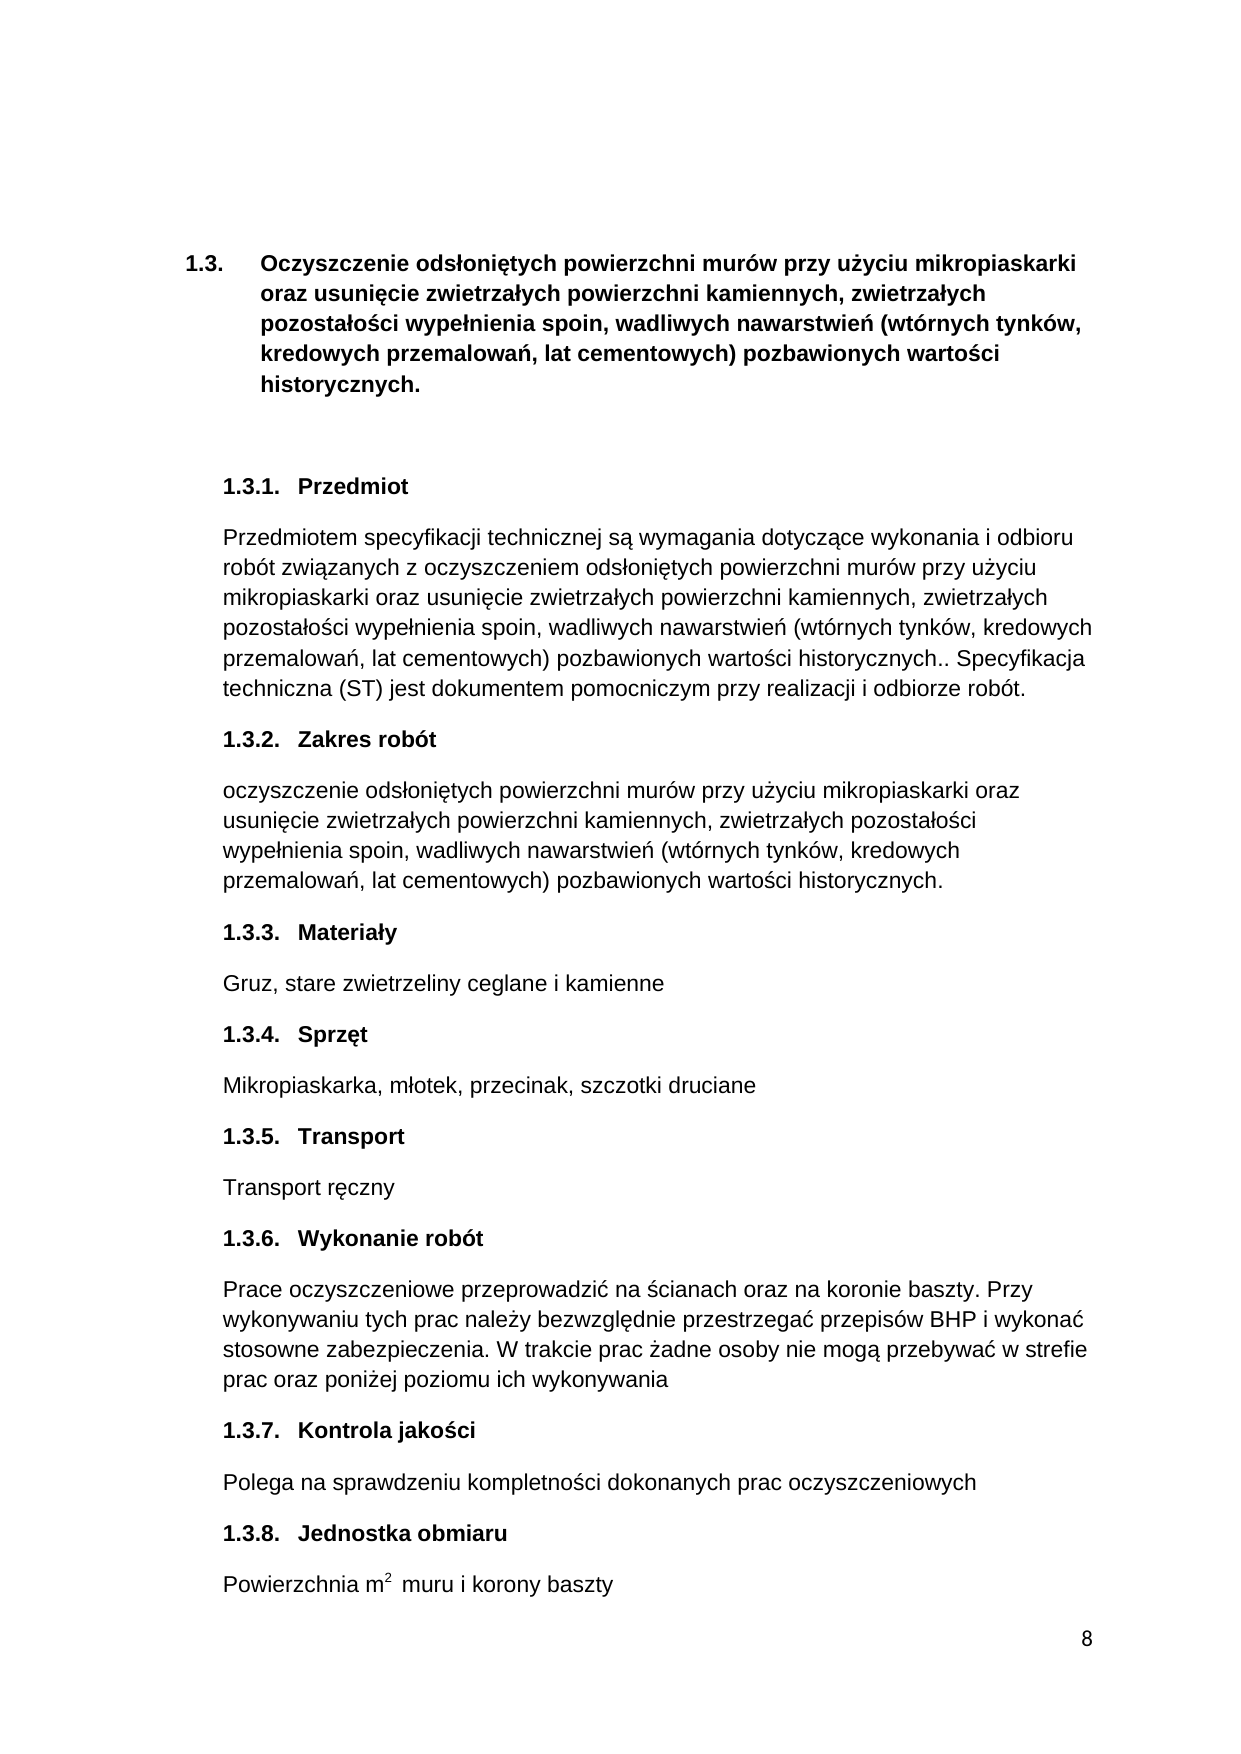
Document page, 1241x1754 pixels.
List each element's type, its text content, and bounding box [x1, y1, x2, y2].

list Sprzęt [223, 1021, 1093, 1047]
list Materiały [223, 918, 1093, 945]
list Zakres robót [223, 726, 1093, 752]
text oczyszczenie odsłoniętych powierzchni murów przy użyciu mikropiaskarki oraz usunięcie zwietrzałych powierzchni kamiennych, zwietrzałych pozostałości wypełnienia spoin, wadliwych nawarstwień (wtórnych tynków, kredowych przemalowań, lat cementowych) pozbawionych wartości historycznych. [223, 777, 1093, 894]
text Polega na sprawdzeniu kompletności dokonanych prac oczyszczeniowych [223, 1468, 1093, 1495]
text Powierzchnia m2 muru i korony baszty [223, 1571, 1093, 1597]
text Prace oczyszczeniowe przeprowadzić na ścianach oraz na koronie baszty. Przy wykonywaniu tych prac należy bezwzględnie przestrzegać przepisów BHP i wykonać stosowne zabezpieczenia. W trakcie prac żadne osoby nie mogą przebywać w strefie prac oraz poniżej poziomu ich wykonywania [223, 1276, 1093, 1393]
text Gruz, stare zwietrzeliny ceglane i kamienne [223, 969, 1093, 996]
list Przedmiot [223, 473, 1093, 499]
list Transport [223, 1123, 1093, 1149]
list Kontrola jakości [223, 1417, 1093, 1444]
text Transport ręczny [223, 1174, 1093, 1200]
list Wykonanie robót [223, 1225, 1093, 1251]
list Oczyszczenie odsłoniętych powierzchni murów przy użyciu mikropiaskarki oraz usunięcie zwietrzałych powierzchni kamiennych, zwietrzałych pozostałości wypełnienia spoin, wadliwych nawarstwień (wtórnych tynków, kredowych przemalowań, lat cementowych) pozbawionych wartości historycznych. [185, 250, 1093, 397]
text Przedmiotem specyfikacji technicznej są wymagania dotyczące wykonania i odbioru robót związanych z oczyszczeniem odsłoniętych powierzchni murów przy użyciu mikropiaskarki oraz usunięcie zwietrzałych powierzchni kamiennych, zwietrzałych pozostałości wypełnienia spoin, wadliwych nawarstwień (wtórnych tynków, kredowych przemalowań, lat cementowych) pozbawionych wartości historycznych.. Specyfikacja techniczna (ST) jest dokumentem pomocniczym przy realizacji i odbiorze robót. [223, 524, 1093, 701]
text Mikropiaskarka, młotek, przecinak, szczotki druciane [223, 1072, 1093, 1098]
list Jednostka obmiaru [223, 1519, 1093, 1546]
